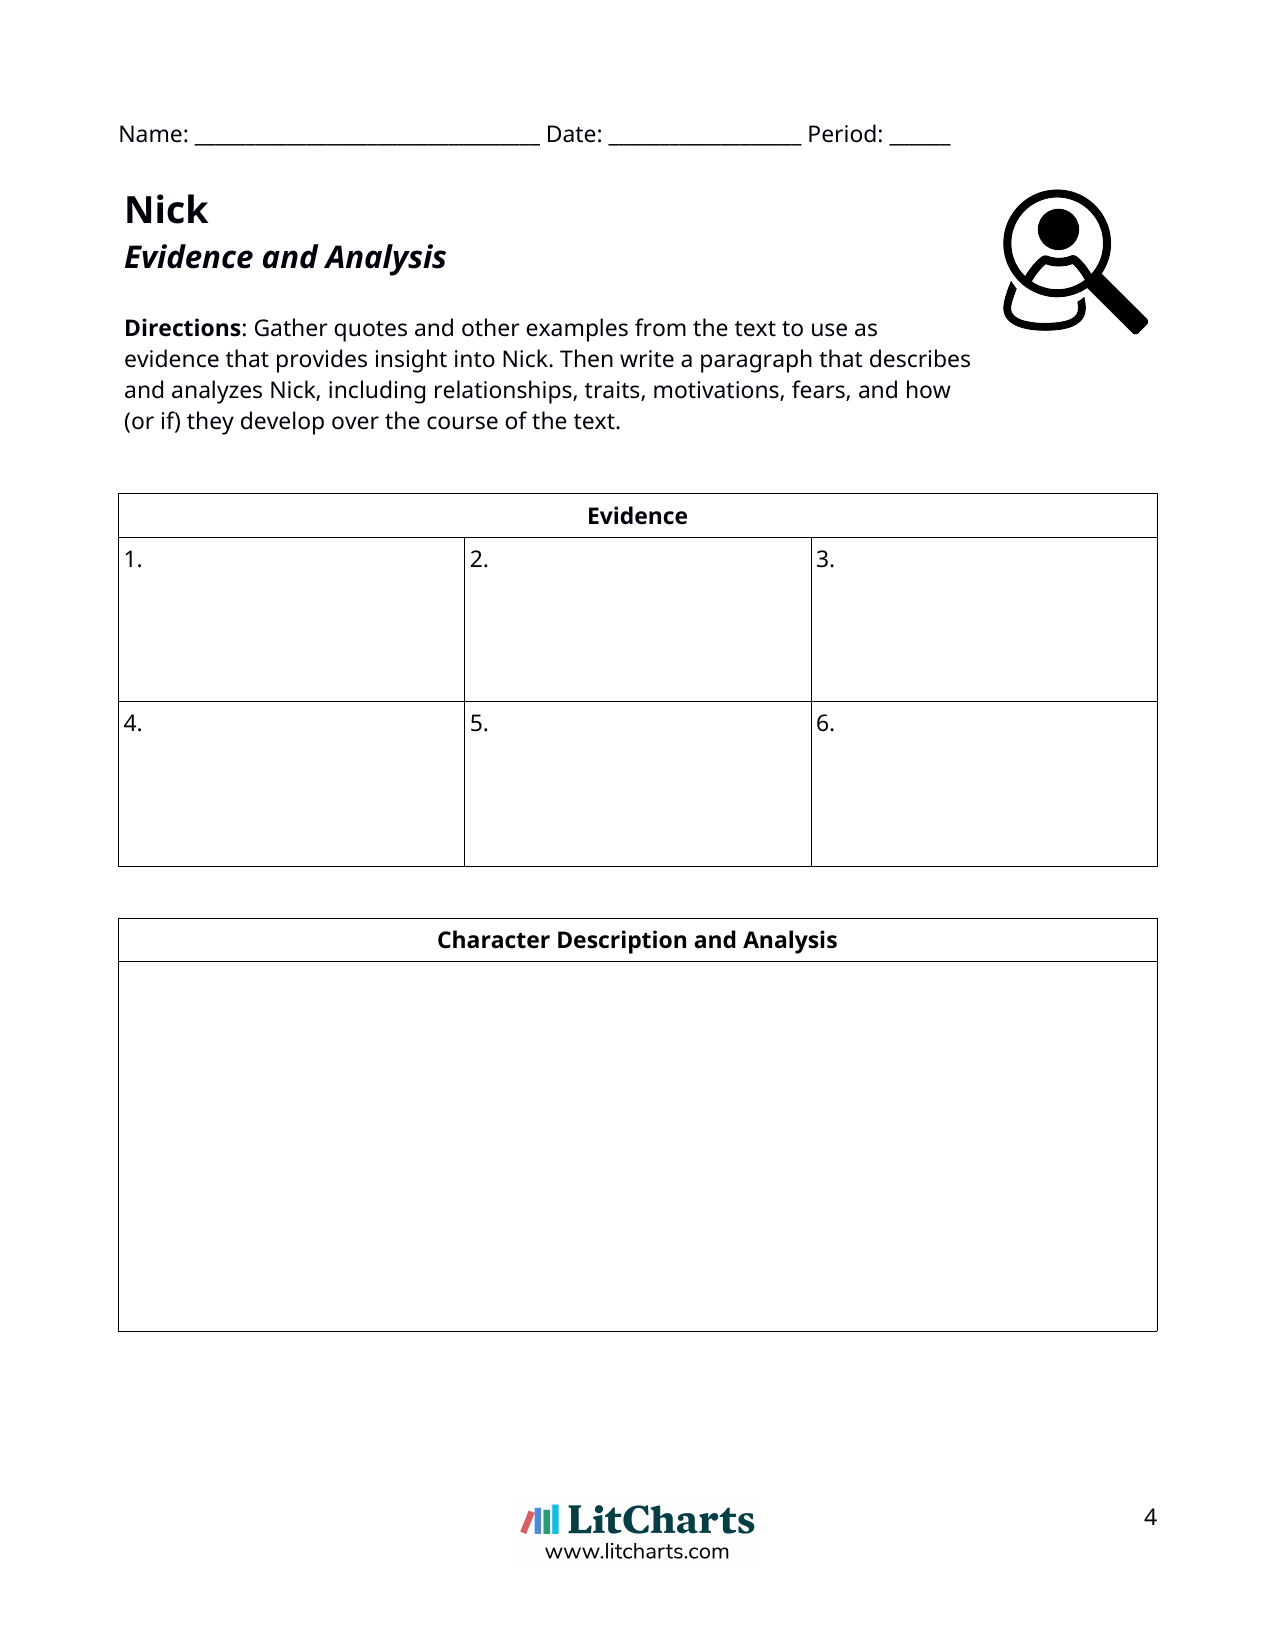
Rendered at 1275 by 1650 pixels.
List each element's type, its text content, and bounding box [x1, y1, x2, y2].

table_cell 5. [465, 702, 811, 866]
table_cell 2. [465, 538, 811, 701]
picture [514, 1498, 761, 1567]
table_cell 6. [812, 702, 1157, 866]
table_cell [119, 962, 1157, 1331]
table_cell 4. [119, 702, 464, 866]
picture [994, 184, 1151, 341]
table_header Character Description and Analysis [119, 919, 1157, 961]
table_header Evidence [119, 494, 1157, 537]
table_header [980, 178, 1157, 442]
table_cell 3. [812, 538, 1157, 701]
table_cell 1. [119, 538, 464, 701]
table_header Nick Evidence and Analysis Directions: Gather quotes and other examples from the text to use as evidence that provides insight into Nick. Then write a paragraph that describes and analyzes Nick, including relationships, traits, motivations, fears, and how (or if) they develop over the course of the text. [118, 178, 980, 442]
